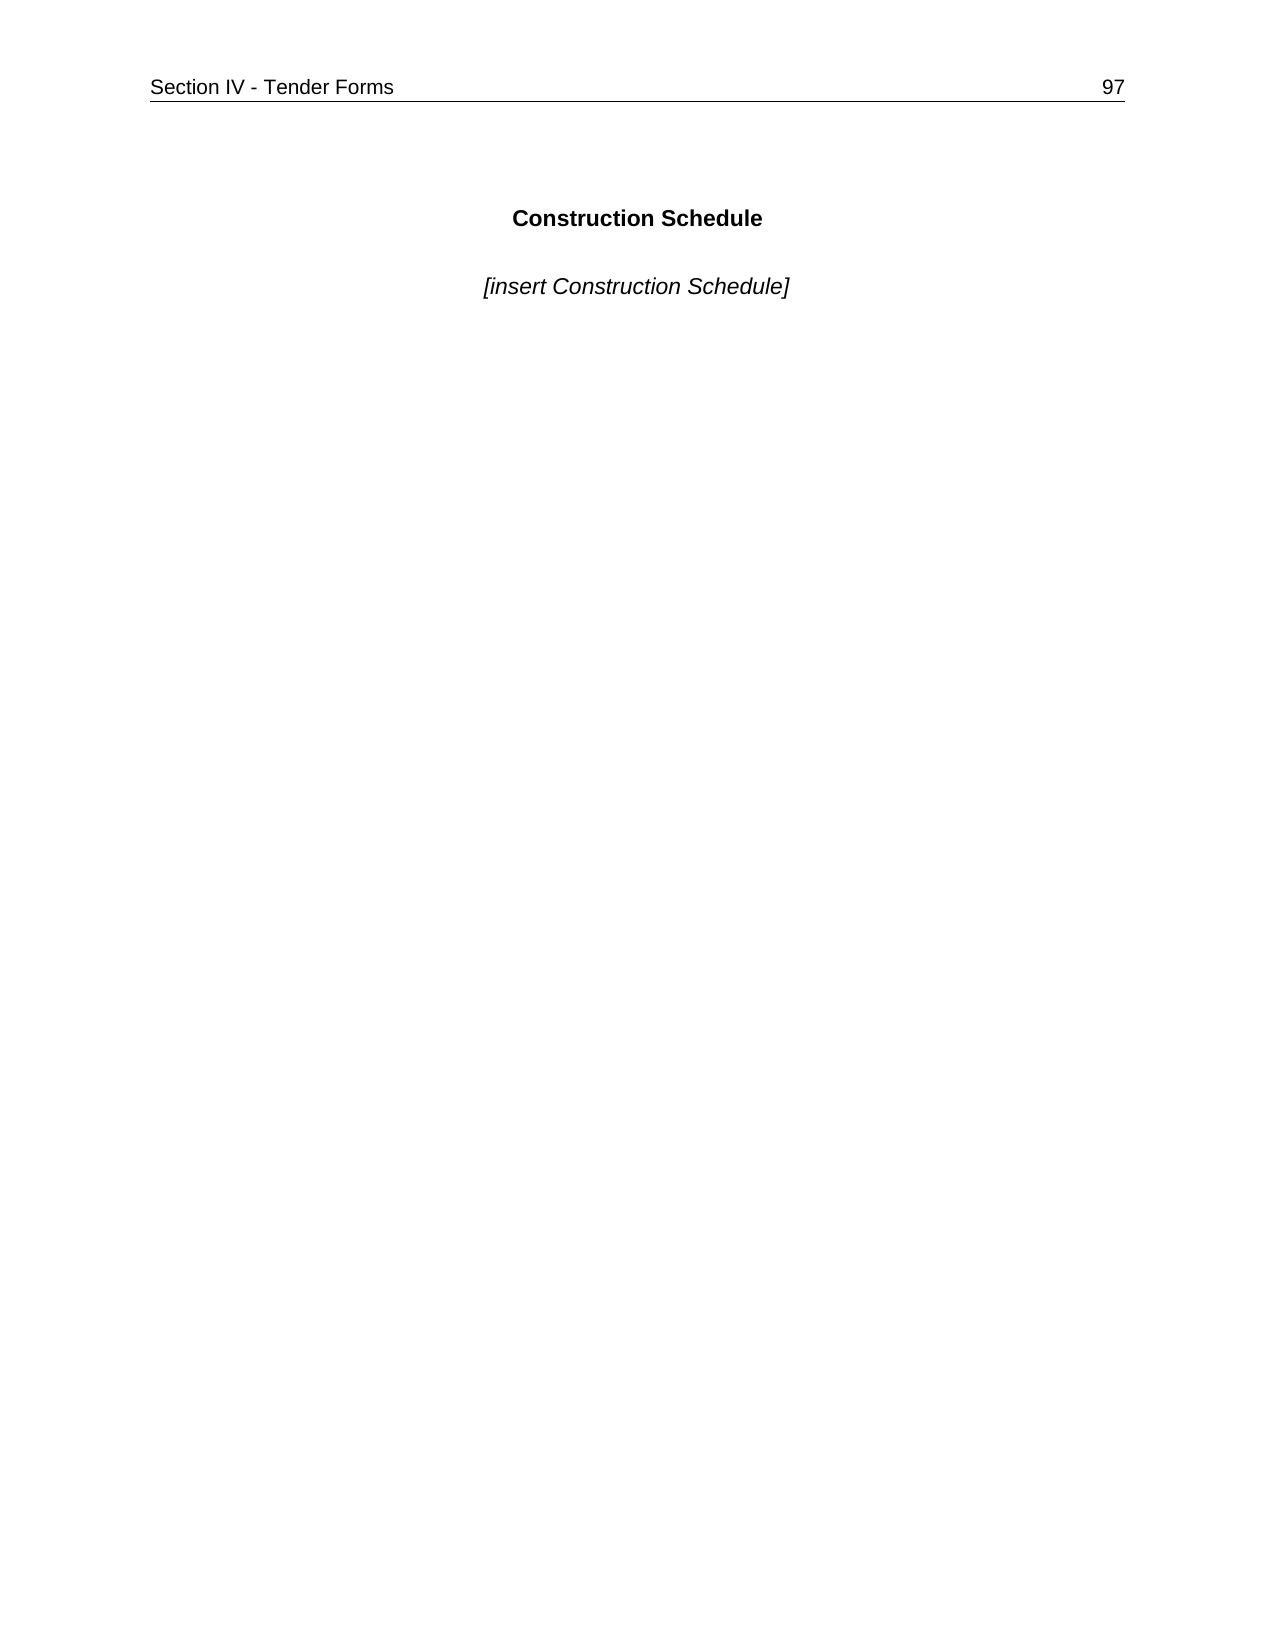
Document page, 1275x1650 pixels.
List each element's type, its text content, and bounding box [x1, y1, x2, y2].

text [insert Construction Schedule] [150, 273, 1125, 299]
subtitle Construction Schedule [150, 205, 1125, 232]
